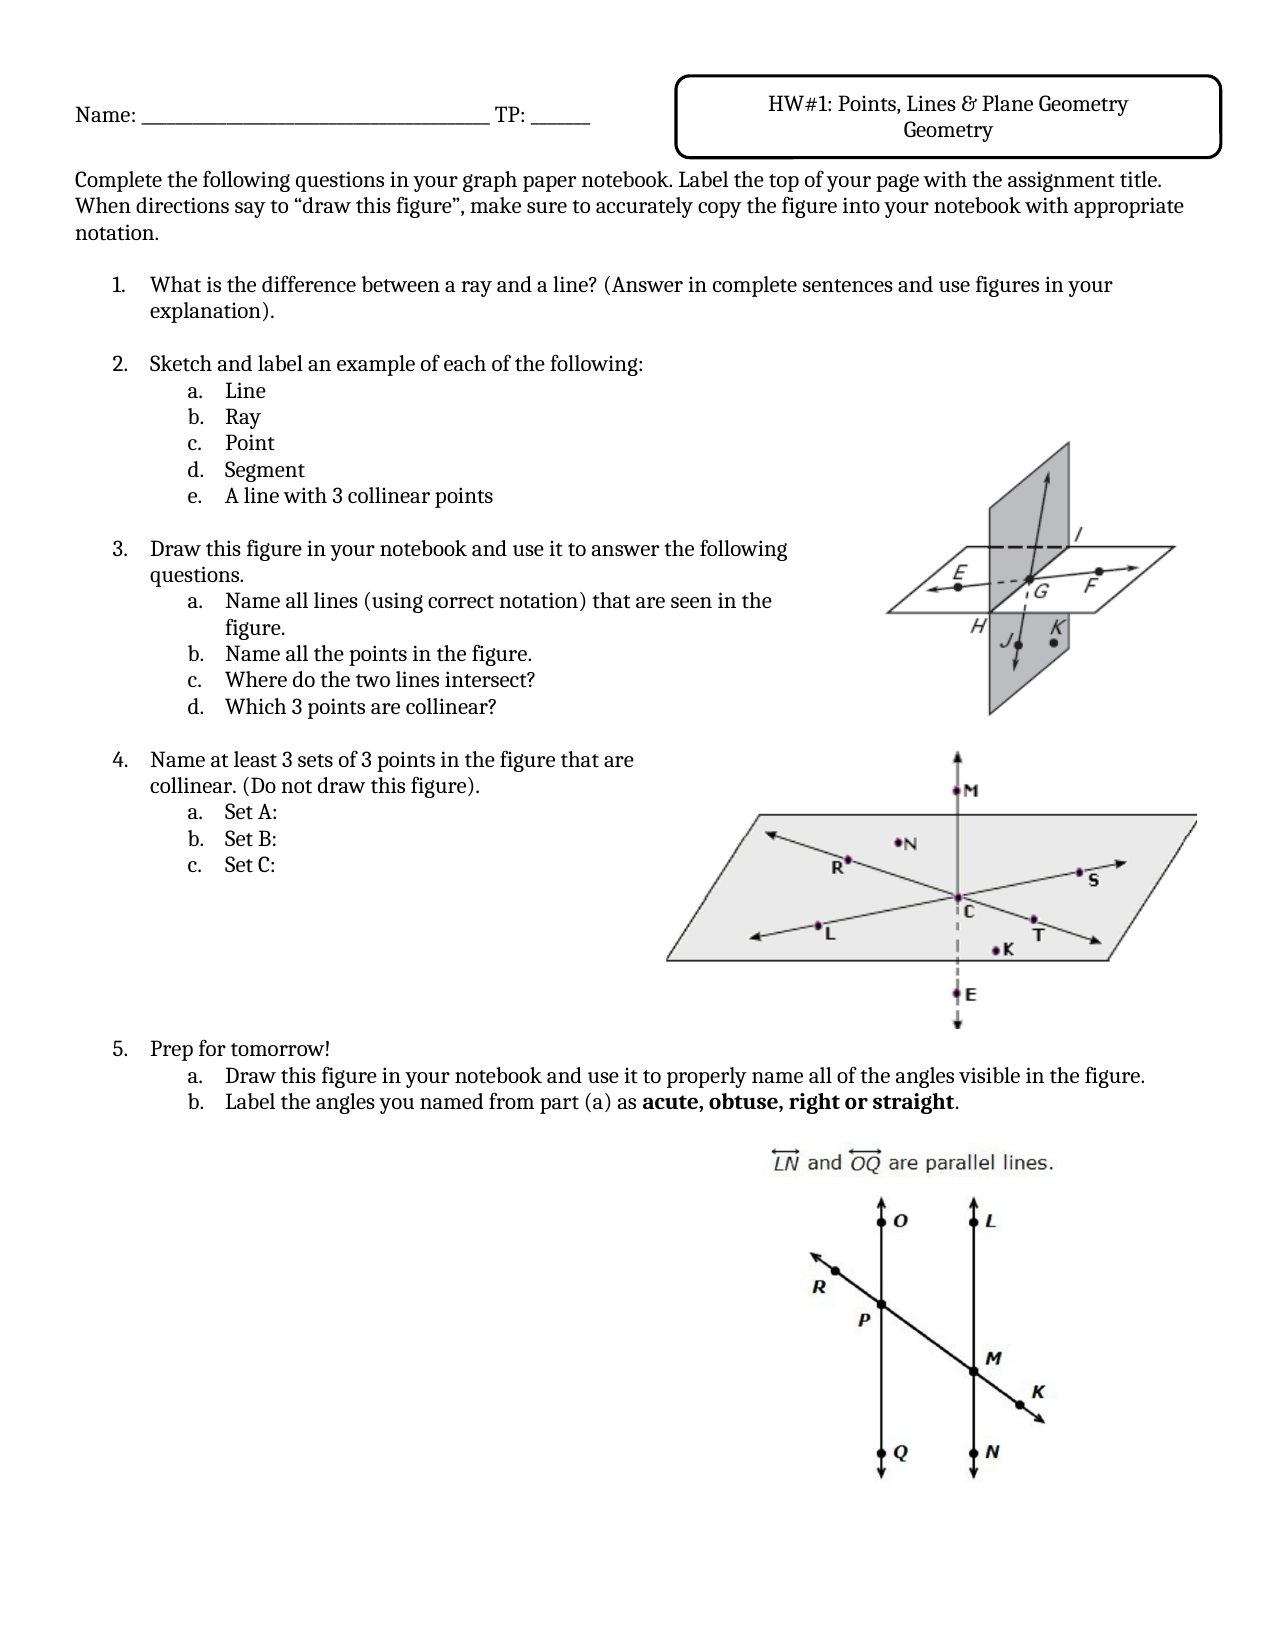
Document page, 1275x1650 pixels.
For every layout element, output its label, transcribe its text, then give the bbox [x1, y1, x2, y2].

list Set C: [187, 852, 666, 878]
list Draw this figure in your notebook and use it to properly name all of the angles visible in the figure. [187, 1063, 1200, 1089]
list Prep for tomorrow! [112, 1036, 1200, 1063]
list Draw this figure in your notebook and use it to answer the following questions. [112, 536, 853, 588]
list Set A: [187, 799, 666, 825]
list Segment [187, 456, 853, 483]
list Name all the points in the figure. [187, 641, 853, 667]
text Name: _________________________________________ TP: _______ [75, 101, 674, 128]
list Which 3 points are collinear? [187, 694, 1200, 720]
list Set B: [187, 825, 666, 852]
list Point [187, 430, 1200, 456]
text Complete the following questions in your graph paper notebook. Label the top of your page with the assignment title. When directions say to “draw this figure”, make sure to accurately copy the figure into your notebook with appropriate notation. [75, 167, 1200, 246]
list Sketch and label an example of each of the following: [112, 351, 1200, 377]
picture [853, 432, 1197, 717]
picture [761, 1142, 1102, 1483]
list Ray [187, 404, 1200, 430]
list Name at least 3 sets of 3 points in the figure that are collinear. (Do not draw this figure). [112, 746, 1200, 799]
list Name all lines (using correct notation) that are seen in the figure. [187, 588, 853, 641]
list Label the angles you named from part (a) as acute, obtuse, right or straight. [187, 1089, 1200, 1115]
picture [666, 750, 1197, 1029]
list Where do the two lines intersect? [187, 667, 853, 694]
list Line [187, 377, 1200, 404]
list A line with 3 collinear points [187, 483, 853, 509]
list What is the difference between a ray and a line? (Answer in complete sentences and use figures in your explanation). [112, 272, 1200, 325]
